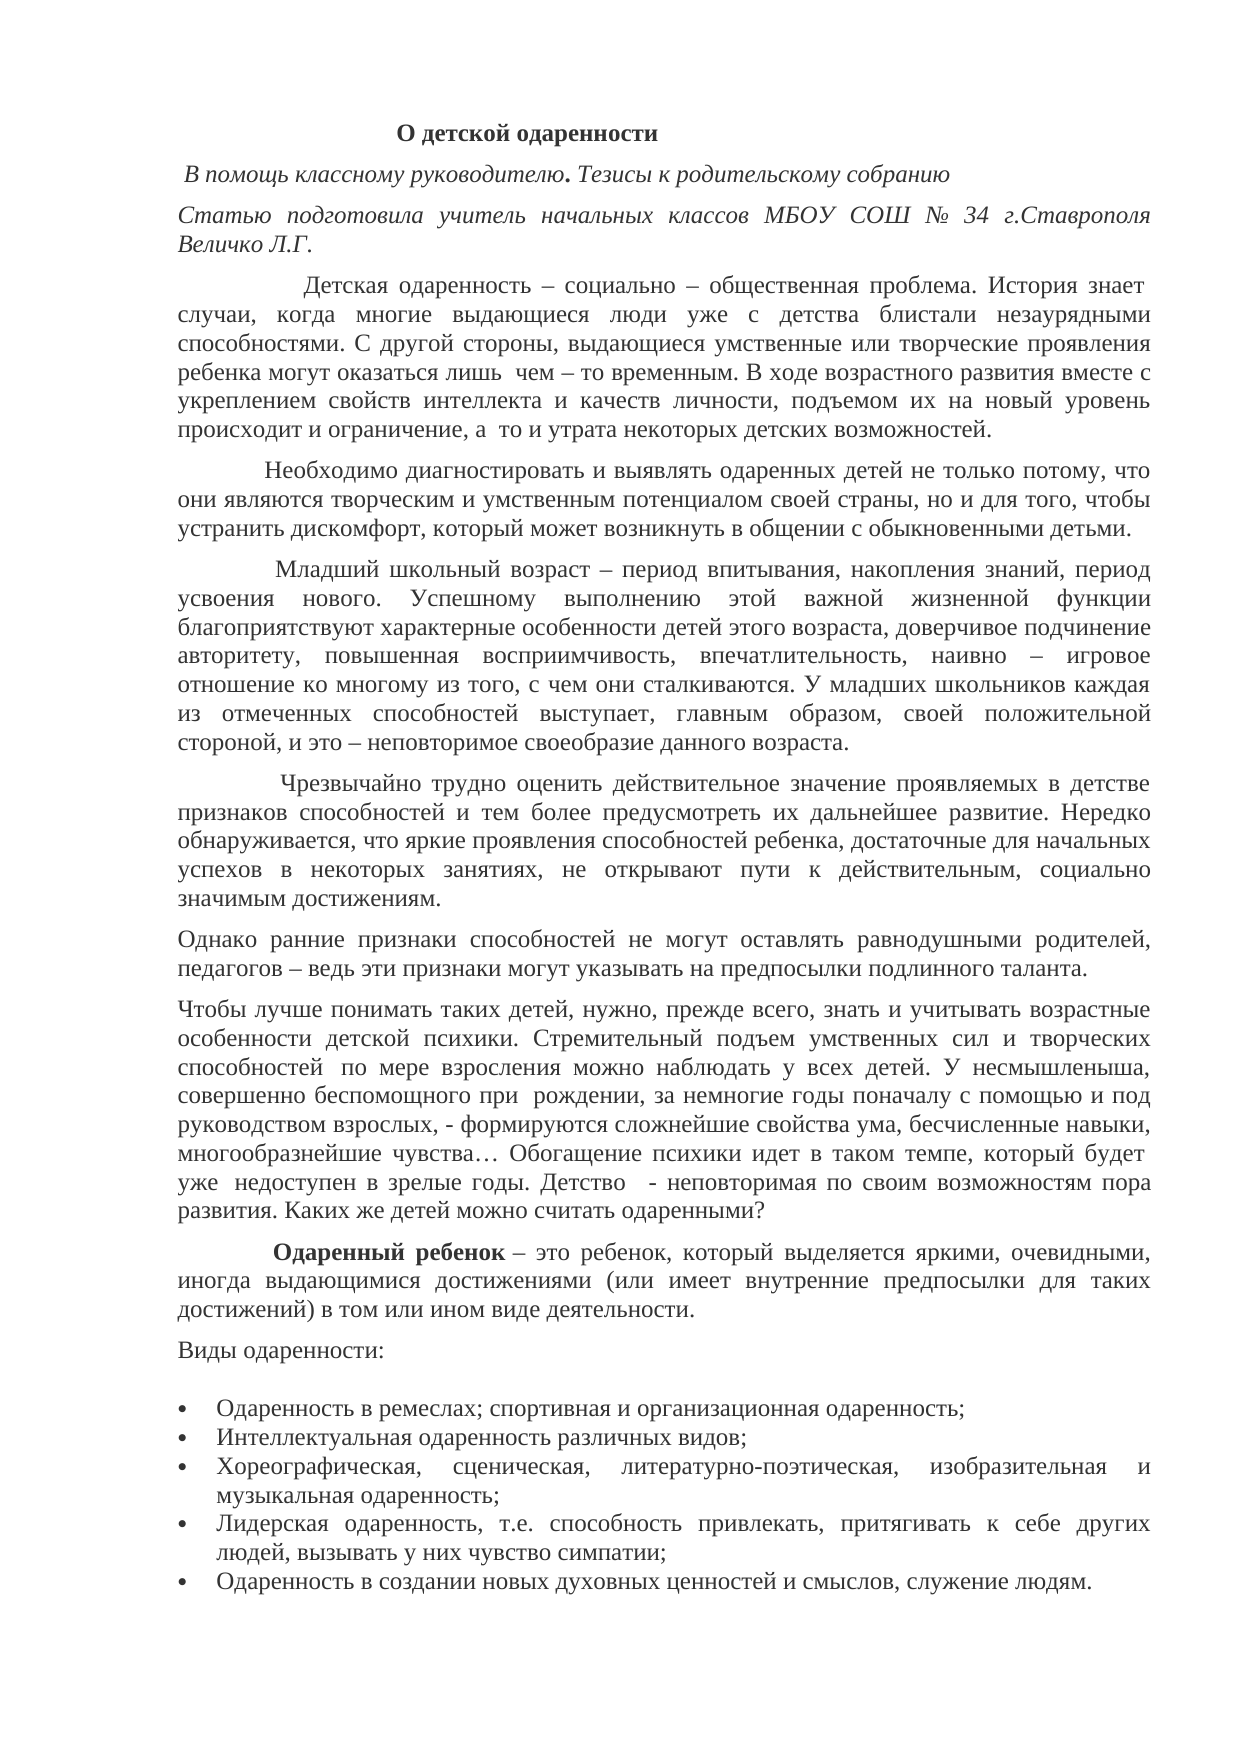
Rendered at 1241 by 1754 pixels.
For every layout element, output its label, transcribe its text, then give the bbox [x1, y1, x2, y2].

text Статью подготовила учитель начальных классов МБОУ СОШ № 34 г.Ставрополя Величко Л.Г. [177, 201, 1152, 258]
text Одаренный ребенок – это ребенок, который выделяется яркими, очевидными, иногда выдающимися достижениями (или имеет внутренние предпосылки для таких достижений) в том или ином виде деятельности. [177, 1237, 1152, 1323]
text Чтобы лучше понимать таких детей, нужно, прежде всего, знать и учитывать возрастные особенности детской психики. Стремительный подъем умственных сил и творческих способностей по мере взросления можно наблюдать у всех детей. У несмышленыша, совершенно беспомощного при рождении, за немногие годы поначалу с помощью и под руководством взрослых, - формируются сложнейшие свойства ума, бесчисленные навыки, многообразнейшие чувства… Обогащение психики идет в таком темпе, который будет уже недоступен в зрелые годы. Детство - неповторимая по своим возможностям пора развития. Каких же детей можно считать одаренными? [177, 994, 1152, 1224]
list Одаренность в ремеслах; спортивная и организационная одаренность; [179, 1393, 1152, 1422]
text В помощь классному руководителю. Тезисы к родительскому собранию [177, 159, 1152, 188]
text Необходимо диагностировать и выявлять одаренных детей не только потому, что они являются творческим и умственным потенциалом своей страны, но и для того, чтобы устранить дискомфорт, который может возникнуть в общении с обыкновенными детьми. [177, 456, 1152, 542]
text Однако ранние признаки способностей не могут оставлять равнодушными родителей, педагогов – ведь эти признаки могут указывать на предпосылки подлинного таланта. [177, 924, 1152, 982]
text Чрезвычайно трудно оценить действительное значение проявляемых в детстве признаков способностей и тем более предусмотреть их дальнейшее развитие. Нередко обнаруживается, что яркие проявления способностей ребенка, достаточные для начальных успехов в некоторых занятиях, не открывают пути к действительным, социально значимым достижениям. [177, 768, 1152, 912]
list Интеллектуальная одаренность различных видов; [179, 1422, 1152, 1451]
list Одаренность в создании новых духовных ценностей и смыслов, служение людям. [179, 1566, 1152, 1595]
text Детская одаренность – социально – общественная проблема. История знает случаи, когда многие выдающиеся люди уже с детства блистали незаурядными способностями. С другой стороны, выдающиеся умственные или творческие проявления ребенка могут оказаться лишь чем – то временным. В ходе возрастного развития вместе с укреплением свойств интеллекта и качеств личности, подъемом их на новый уровень происходит и ограничение, а то и утрата некоторых детских возможностей. [177, 271, 1152, 443]
text Виды одаренности: [177, 1336, 1152, 1364]
text О детской одаренности [177, 118, 1152, 147]
list Лидерская одаренность, т.е. способность привлекать, притягивать к себе других людей, вызывать у них чувство симпатии; [179, 1508, 1152, 1566]
text Младший школьный возраст – период впитывания, накопления знаний, период усвоения нового. Успешному выполнению этой важной жизненной функции благоприятствуют характерные особенности детей этого возраста, доверчивое подчинение авторитету, повышенная восприимчивость, впечатлительность, наивно – игровое отношение ко многому из того, с чем они сталкиваются. У младших школьников каждая из отмеченных способностей выступает, главным образом, своей положительной стороной, и это – неповторимое своеобразие данного возраста. [177, 554, 1152, 756]
list Хореографическая, сценическая, литературно-поэтическая, изобразительная и музыкальная одаренность; [179, 1451, 1152, 1508]
